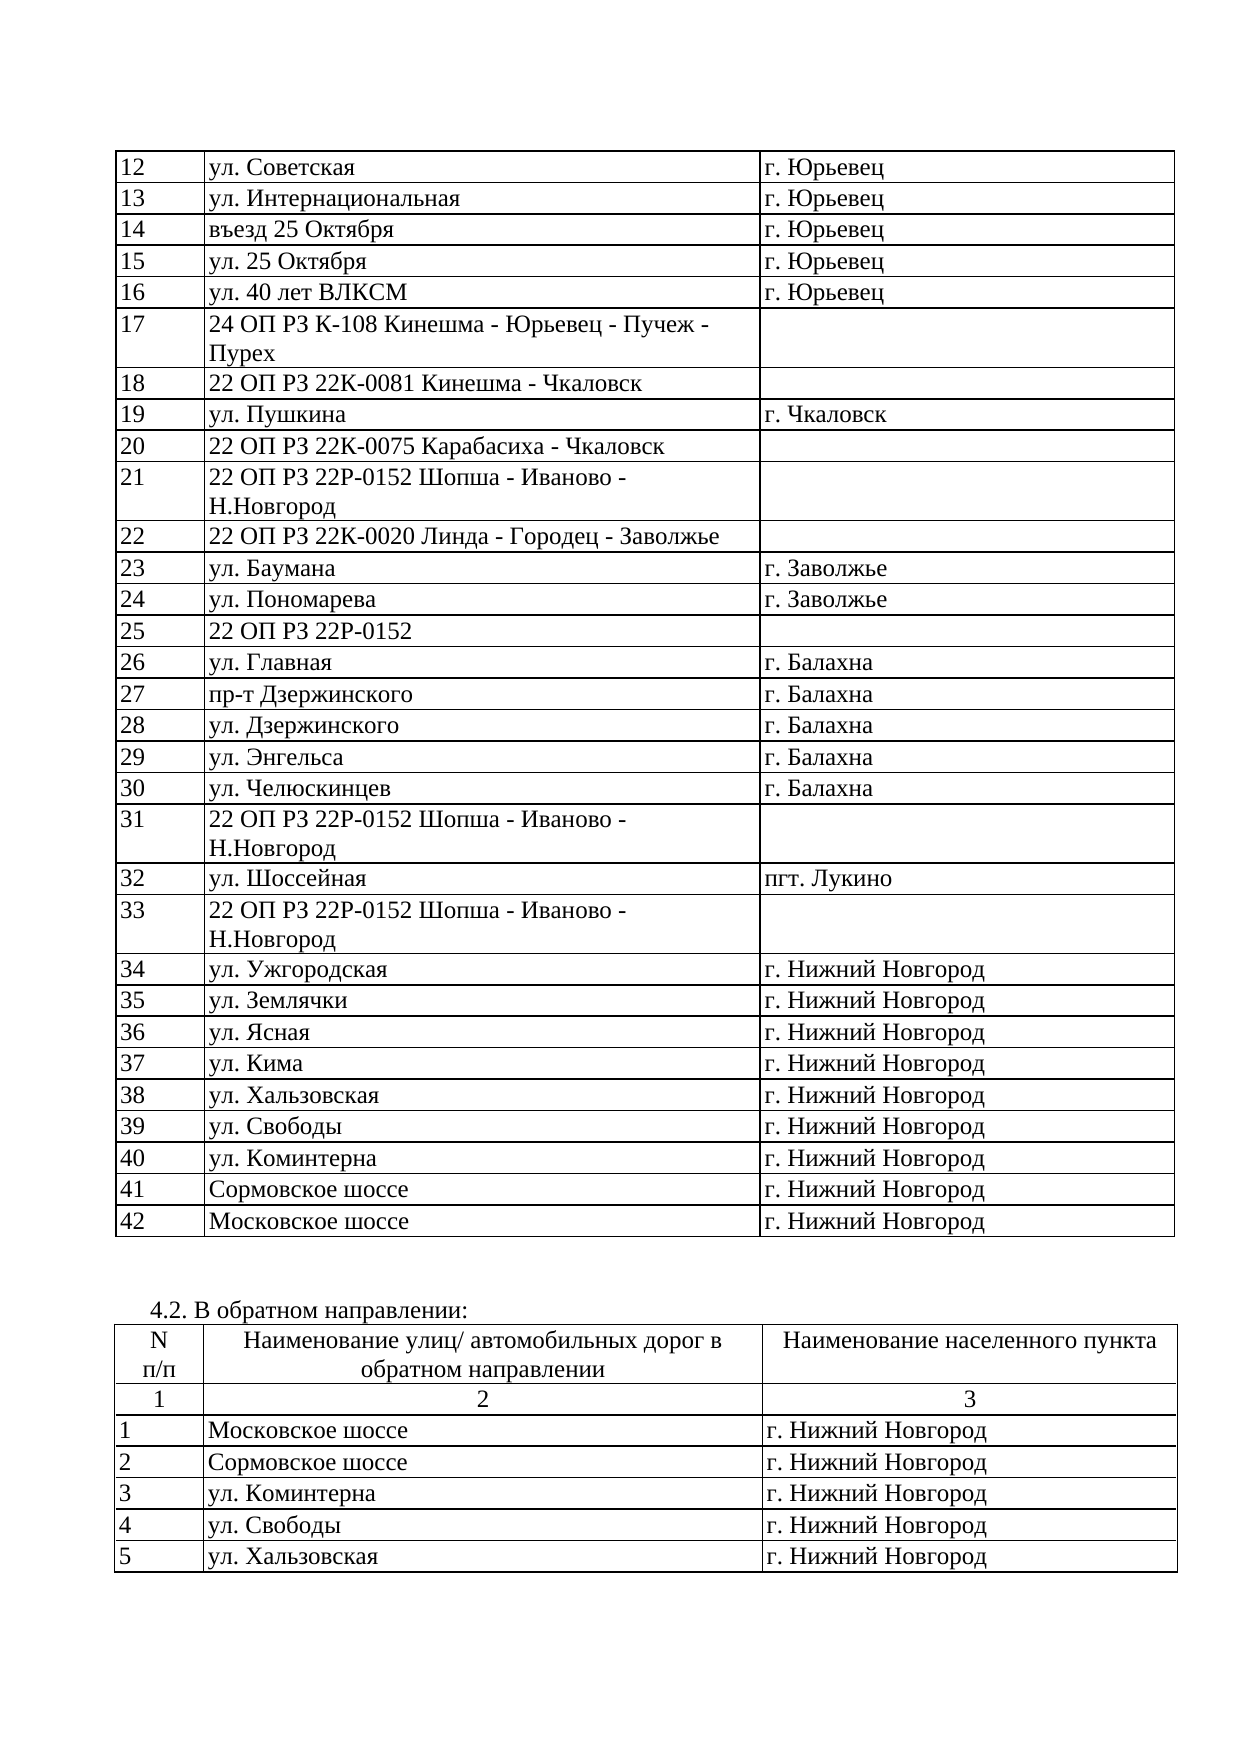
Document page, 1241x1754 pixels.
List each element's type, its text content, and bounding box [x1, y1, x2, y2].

table_cell г. Нижний Новгород [761, 954, 1174, 984]
table_cell г. Юрьевец [761, 215, 1174, 244]
table_cell ул. Свободы [205, 1111, 759, 1141]
table_cell ул. 40 лет ВЛКСМ [205, 277, 759, 307]
table_cell 13 [117, 183, 204, 213]
table_cell 3 [763, 1383, 1177, 1414]
table_cell г. Юрьевец [761, 246, 1174, 276]
table_cell пр-т Дзержинского [205, 679, 759, 708]
table_cell 36 [117, 1017, 204, 1047]
table_cell ул. Свободы [204, 1510, 762, 1540]
table_cell 19 [117, 400, 204, 429]
table_cell г. Нижний Новгород [761, 1174, 1174, 1204]
table_cell ул. Шоссейная [205, 864, 759, 893]
table_cell 40 [117, 1143, 204, 1173]
table_cell [761, 368, 1174, 398]
table_cell Сормовское шоссе [205, 1174, 759, 1204]
table_cell 22 ОП РЗ 22К-0020 Линда - Городец - Заволжье [205, 521, 759, 551]
table_cell г. Чкаловск [761, 400, 1174, 429]
table_cell г. Нижний Новгород [761, 1206, 1174, 1236]
table_cell ул. Дзержинского [205, 710, 759, 740]
table_cell ул. Кима [205, 1048, 759, 1078]
table_cell г. Нижний Новгород [761, 1080, 1174, 1110]
table_cell 27 [117, 679, 204, 708]
table_cell ул. 25 Октября [205, 246, 759, 276]
table_cell г. Заволжье [761, 553, 1174, 583]
table_cell 30 [117, 773, 204, 803]
table_cell 1 [115, 1415, 203, 1445]
table_cell [761, 521, 1174, 551]
table_cell 33 [117, 895, 204, 952]
table_cell 22 ОП РЗ 22Р-0152 Шопша - Иваново - Н.Новгород [205, 462, 759, 520]
table_cell 18 [117, 368, 204, 398]
table_cell 31 [117, 805, 204, 862]
table_cell ул. Энгельса [205, 742, 759, 771]
table_cell 37 [117, 1048, 204, 1078]
table_cell 42 [117, 1206, 204, 1236]
table_cell г. Балахна [761, 773, 1174, 803]
table_cell 12 [117, 152, 204, 181]
table_cell г. Нижний Новгород [761, 1048, 1174, 1078]
table_cell 34 [117, 954, 204, 984]
table_cell г. Юрьевец [761, 152, 1174, 181]
table_cell 23 [117, 553, 204, 583]
table_cell г. Нижний Новгород [761, 1143, 1174, 1173]
table_cell 5 [115, 1541, 203, 1571]
table_cell г. Юрьевец [761, 183, 1174, 213]
table_header Наименование населенного пункта [763, 1325, 1177, 1382]
table_cell ул. Советская [205, 152, 759, 181]
table_cell ул. Коминтерна [205, 1143, 759, 1173]
table_cell [761, 616, 1174, 646]
table_header Наименование улиц/ автомобильных дорог в обратном направлении [204, 1325, 762, 1382]
table_cell 25 [117, 616, 204, 646]
table_cell 2 [115, 1446, 203, 1477]
table_cell [761, 805, 1174, 862]
table_cell 38 [117, 1080, 204, 1110]
table_cell г. Нижний Новгород [761, 1017, 1174, 1047]
table_cell 1 [115, 1384, 203, 1414]
table_cell ул. Главная [205, 647, 759, 677]
table_cell 39 [117, 1111, 204, 1141]
table_cell пгт. Лукино [761, 864, 1174, 893]
table_cell 15 [117, 246, 204, 276]
text 4.2. В обратном направлении: [150, 1295, 1090, 1323]
table_cell ул. Пономарева [205, 584, 759, 614]
table_cell г. Нижний Новгород [763, 1477, 1177, 1508]
table_cell 20 [117, 431, 204, 461]
table_cell г. Нижний Новгород [763, 1540, 1177, 1571]
table_cell ул. Челюскинцев [205, 773, 759, 803]
table_cell 32 [117, 864, 204, 893]
table_cell 22 [117, 521, 204, 551]
table_cell г. Нижний Новгород [763, 1445, 1177, 1477]
table_cell 22 ОП РЗ 22Р-0152 [205, 616, 759, 646]
table_cell ул. Ясная [205, 1017, 759, 1047]
table_cell ул. Хальзовская [205, 1080, 759, 1110]
table_cell [761, 895, 1174, 952]
table_cell г. Нижний Новгород [763, 1414, 1177, 1445]
table_header N п/п [115, 1325, 203, 1382]
table_cell 3 [115, 1478, 203, 1508]
table_cell 35 [117, 986, 204, 1015]
table_cell Сормовское шоссе [204, 1447, 762, 1477]
table_cell Московское шоссе [204, 1416, 762, 1445]
table_cell 17 [117, 309, 204, 366]
table_cell въезд 25 Октября [205, 215, 759, 244]
table_cell ул. Землячки [205, 986, 759, 1015]
table_cell г. Заволжье [761, 584, 1174, 614]
table_cell 22 ОП РЗ 22Р-0152 Шопша - Иваново - Н.Новгород [205, 895, 759, 952]
table_cell г. Балахна [761, 742, 1174, 771]
table_cell 4 [115, 1509, 203, 1540]
table_cell ул. Баумана [205, 553, 759, 583]
table_cell ул. Пушкина [205, 400, 759, 429]
table_cell 24 ОП РЗ К-108 Кинешма - Юрьевец - Пучеж - Пурех [205, 309, 759, 366]
table_cell 2 [204, 1384, 762, 1414]
table_cell ул. Ужгородская [205, 954, 759, 984]
table_cell 21 [117, 462, 204, 520]
table_cell г. Нижний Новгород [761, 986, 1174, 1015]
table_cell ул. Коминтерна [204, 1478, 762, 1508]
table_cell 24 [117, 584, 204, 614]
table_cell 28 [117, 710, 204, 740]
table_cell 14 [117, 215, 204, 244]
table_cell г. Юрьевец [761, 277, 1174, 307]
table_cell г. Балахна [761, 710, 1174, 740]
table_cell ул. Интернациональная [205, 183, 759, 213]
table_cell ул. Хальзовская [204, 1541, 762, 1571]
table_cell [761, 462, 1174, 520]
table_cell 29 [117, 742, 204, 771]
table_cell г. Нижний Новгород [761, 1111, 1174, 1141]
table_cell г. Балахна [761, 679, 1174, 708]
table_cell 22 ОП РЗ 22К-0081 Кинешма - Чкаловск [205, 368, 759, 398]
table_cell г. Балахна [761, 647, 1174, 677]
table_cell 22 ОП РЗ 22Р-0152 Шопша - Иваново - Н.Новгород [205, 805, 759, 862]
table_cell 16 [117, 277, 204, 307]
table_cell [761, 431, 1174, 461]
table_cell 26 [117, 647, 204, 677]
table_cell 22 ОП РЗ 22К-0075 Карабасиха - Чкаловск [205, 431, 759, 461]
table_cell г. Нижний Новгород [763, 1508, 1177, 1540]
table_cell 41 [117, 1174, 204, 1204]
table_cell [761, 309, 1174, 366]
table_cell Московское шоссе [205, 1206, 759, 1236]
